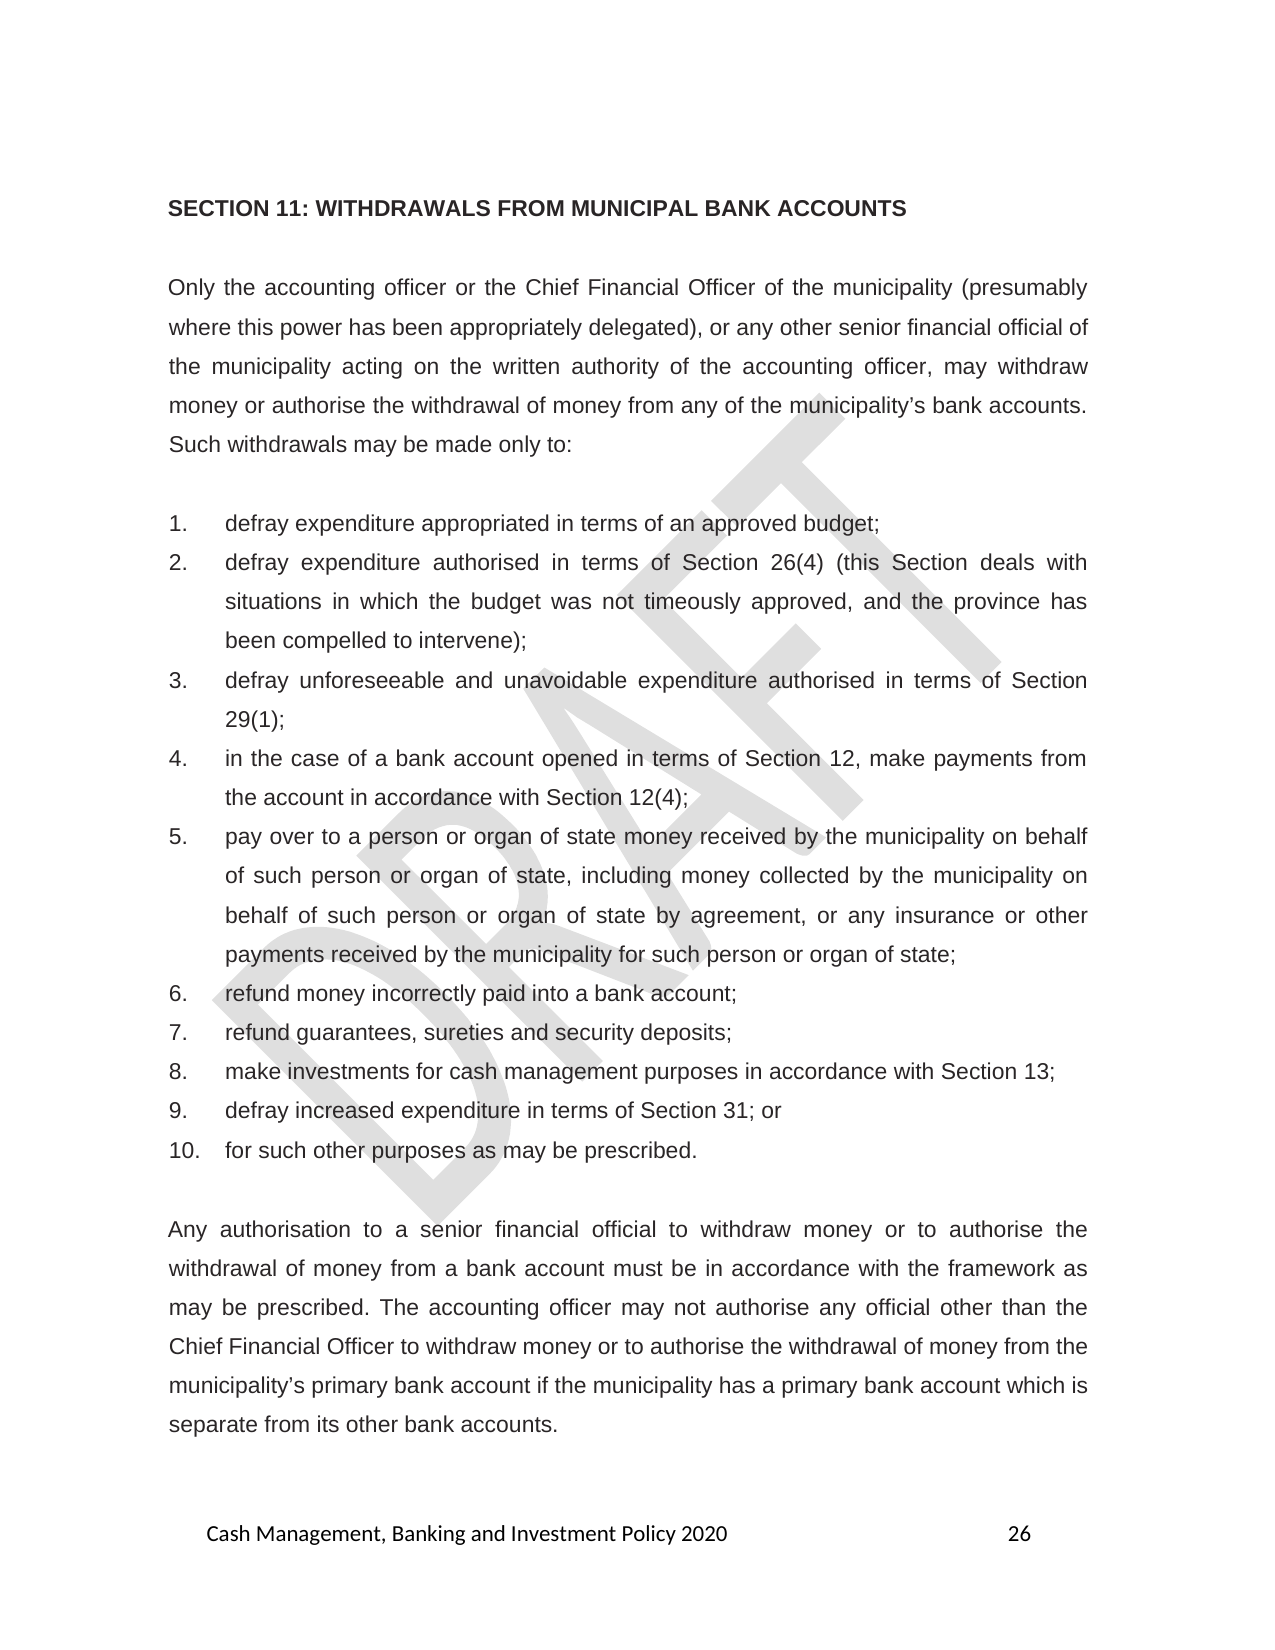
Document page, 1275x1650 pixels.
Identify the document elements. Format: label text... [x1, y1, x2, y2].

list defray expenditure authorised in terms of Section 26(4) (this Section deals with situations in which the budget was not timeously approved, and the province has been compelled to intervene); [169, 549, 1089, 654]
list refund money incorrectly paid into a bank account; [169, 980, 1089, 1006]
text Any authorisation to a senior financial official to withdraw money or to authorise the withdrawal of money from a bank account must be in accordance with the framework as may be prescribed. The accounting officer may not authorise any official other than the Chief Financial Officer to withdraw money or to authorise the withdrawal of money from the municipality’s primary bank account if the municipality has a primary bank account which is separate from its other bank accounts. [168, 1216, 1089, 1438]
text SECTION 11: WITHDRAWALS FROM MUNICIPAL BANK ACCOUNTS [168, 195, 1089, 222]
text Only the accounting officer or the Chief Financial Officer of the municipality (presumably where this power has been appropriately delegated), or any other senior financial official of the municipality acting on the written authority of the accounting officer, may withdraw money or authorise the withdrawal of money from any of the municipality’s bank accounts. Such withdrawals may be made only to: [168, 274, 1089, 457]
list defray expenditure appropriated in terms of an approved budget; [169, 510, 1089, 536]
list make investments for cash management purposes in accordance with Section 13; [169, 1058, 1089, 1084]
list defray unforeseeable and unavoidable expenditure authorised in terms of Section 29(1); [169, 667, 1089, 732]
list for such other purposes as may be prescribed. [169, 1137, 1089, 1163]
list pay over to a person or organ of state money received by the municipality on behalf of such person or organ of state, including money collected by the municipality on behalf of such person or organ of state by agreement, or any insurance or other payments received by the municipality for such person or organ of state; [169, 823, 1089, 967]
list defray increased expenditure in terms of Section 31; or [169, 1097, 1089, 1124]
list refund guarantees, sureties and security deposits; [169, 1019, 1089, 1045]
list in the case of a bank account opened in terms of Section 12, make payments from the account in accordance with Section 12(4); [169, 745, 1089, 810]
